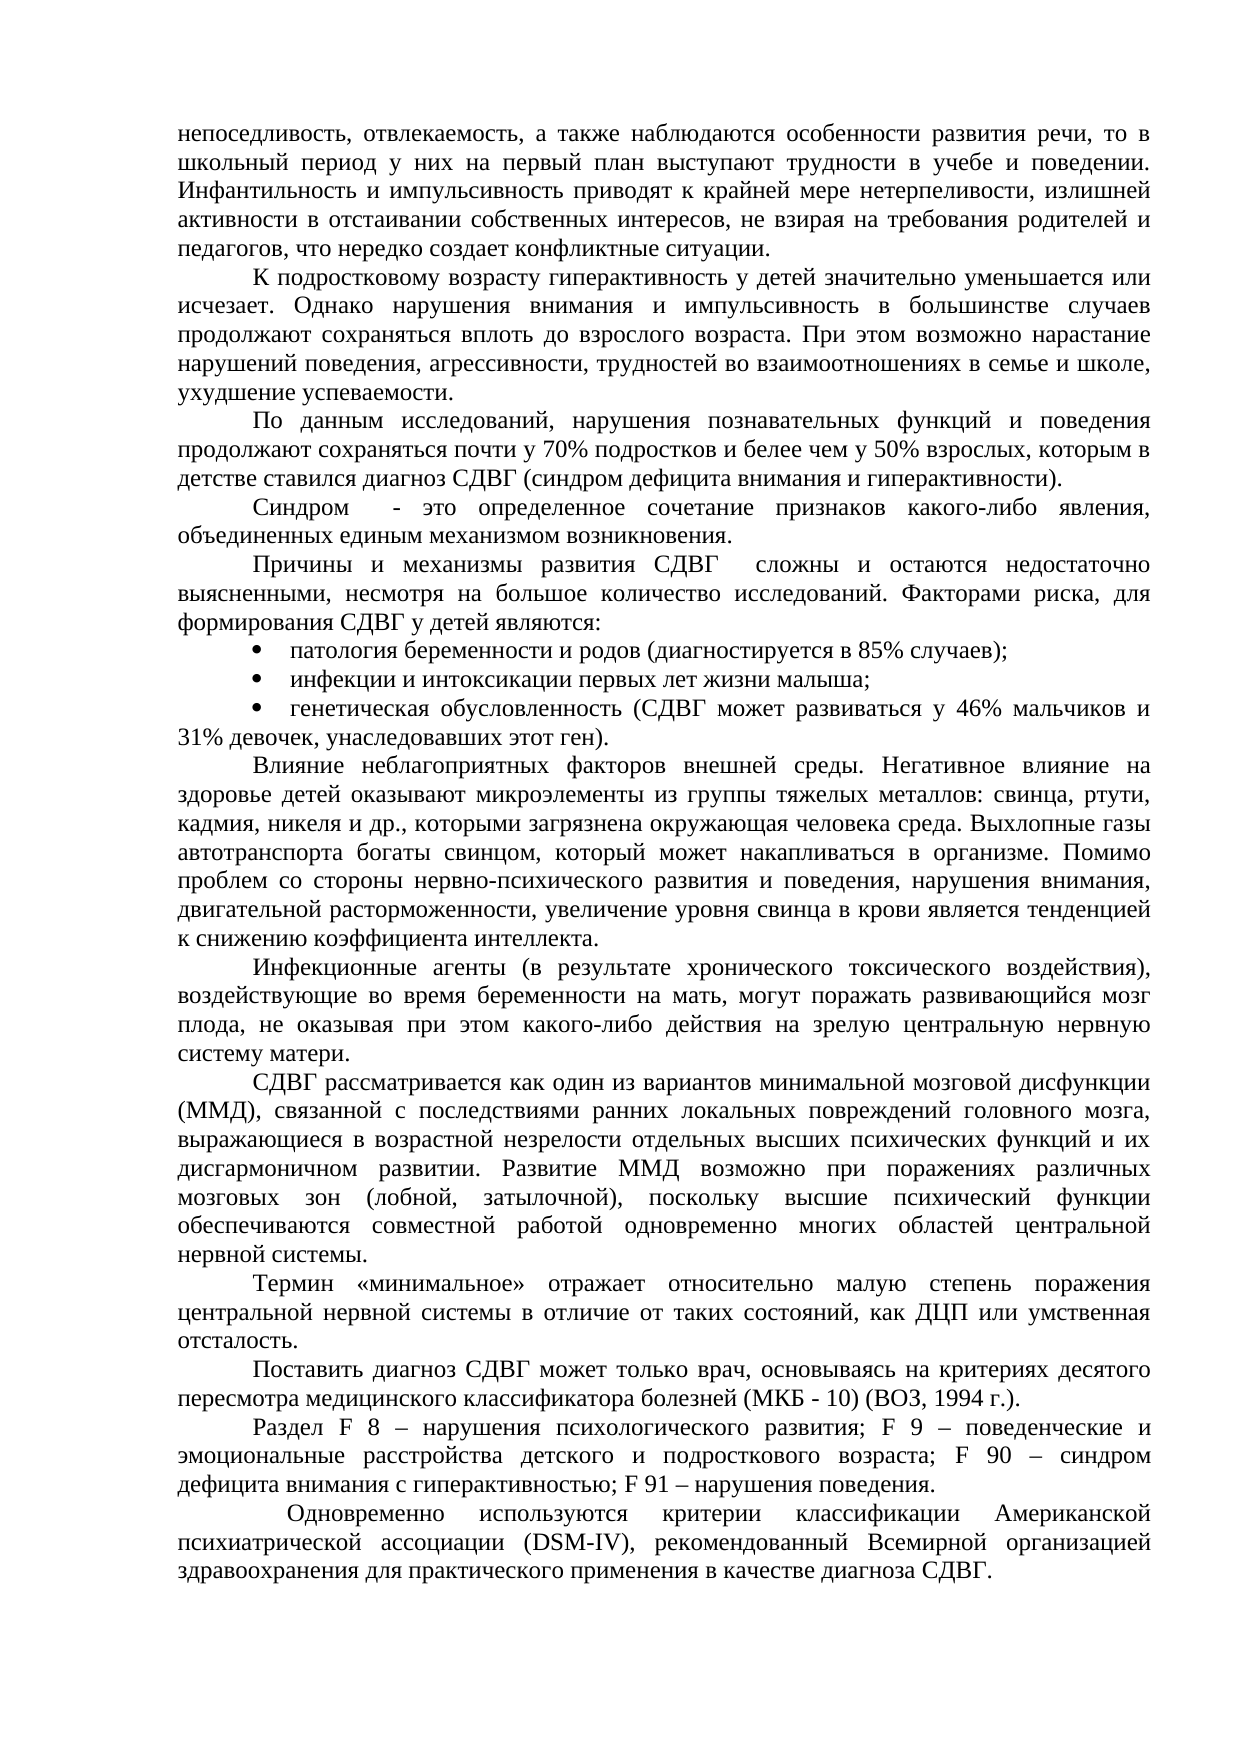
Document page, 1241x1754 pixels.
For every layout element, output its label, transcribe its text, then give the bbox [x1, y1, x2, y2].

list генетическая обусловленность (СДВГ может развиваться у 46% мальчиков и 31% девочек, унаследовавших этот ген). [177, 693, 1152, 751]
text Причины и механизмы развития СДВГ сложны и остаются недостаточно выясненными, несмотря на большое количество исследований. Факторами риска, для формирования СДВГ у детей являются: [177, 549, 1152, 636]
text Синдром - это определенное сочетание признаков какого-либо явления, объединенных единым механизмом возникновения. [177, 492, 1152, 549]
text Влияние неблагоприятных факторов внешней среды. Негативное влияние на здоровье детей оказывают микроэлементы из группы тяжелых металлов: свинца, ртути, кадмия, никеля и др., которыми загрязнена окружающая человека среда. Выхлопные газы автотранспорта богаты свинцом, который может накапливаться в организме. Помимо проблем со стороны нервно-психического развития и поведения, нарушения внимания, двигательной расторможенности, увеличение уровня свинца в крови является тенденцией к снижению коэффициента интеллекта. [177, 751, 1152, 952]
text Одновременно используются критерии классификации Американской психиатрической ассоциации (DSM-IV), рекомендованный Всемирной организацией здравоохранения для практического применения в качестве диагноза СДВГ. [177, 1498, 1152, 1584]
list инфекции и интоксикации первых лет жизни малыша; [177, 664, 1152, 693]
text Термин «минимальное» отражает относительно малую степень поражения центральной нервной системы в отличие от таких состояний, как ДЦП или умственная отсталость. [177, 1268, 1152, 1354]
text Поставить диагноз СДВГ может только врач, основываясь на критериях десятого пересмотра медицинского классификатора болезней (МКБ - 10) (ВОЗ, 1994 г.). [177, 1354, 1152, 1412]
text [177, 118, 1152, 262]
text СДВГ рассматривается как один из вариантов минимальной мозговой дисфункции (ММД), связанной с последствиями ранних локальных повреждений головного мозга, выражающиеся в возрастной незрелости отдельных высших психических функций и их дисгармоничном развитии. Развитие ММД возможно при поражениях различных мозговых зон (лобной, затылочной), поскольку высшие психический функции обеспечиваются совместной работой одновременно многих областей центральной нервной системы. [177, 1067, 1152, 1268]
text Раздел F 8 – нарушения психологического развития; F 9 – поведенческие и эмоциональные расстройства детского и подросткового возраста; F 90 – синдром дефицита внимания с гиперактивностью; F 91 – нарушения поведения. [177, 1412, 1152, 1498]
text К подростковому возрасту гиперактивность у детей значительно уменьшается или исчезает. Однако нарушения внимания и импульсивность в большинстве случаев продолжают сохраняться вплоть до взрослого возраста. При этом возможно нарастание нарушений поведения, агрессивности, трудностей во взаимоотношениях в семье и школе, ухудшение успеваемости. [177, 262, 1152, 406]
text По данным исследований, нарушения познавательных функций и поведения продолжают сохраняться почти у 70% подростков и белее чем у 50% взрослых, которым в детстве ставился диагноз СДВГ (синдром дефицита внимания и гиперактивности). [177, 406, 1152, 492]
text Инфекционные агенты (в результате хронического токсического воздействия), воздействующие во время беременности на мать, могут поражать развивающийся мозг плода, не оказывая при этом какого-либо действия на зрелую центральную нервную систему матери. [177, 952, 1152, 1067]
list патология беременности и родов (диагностируется в 85% случаев); [177, 636, 1152, 664]
